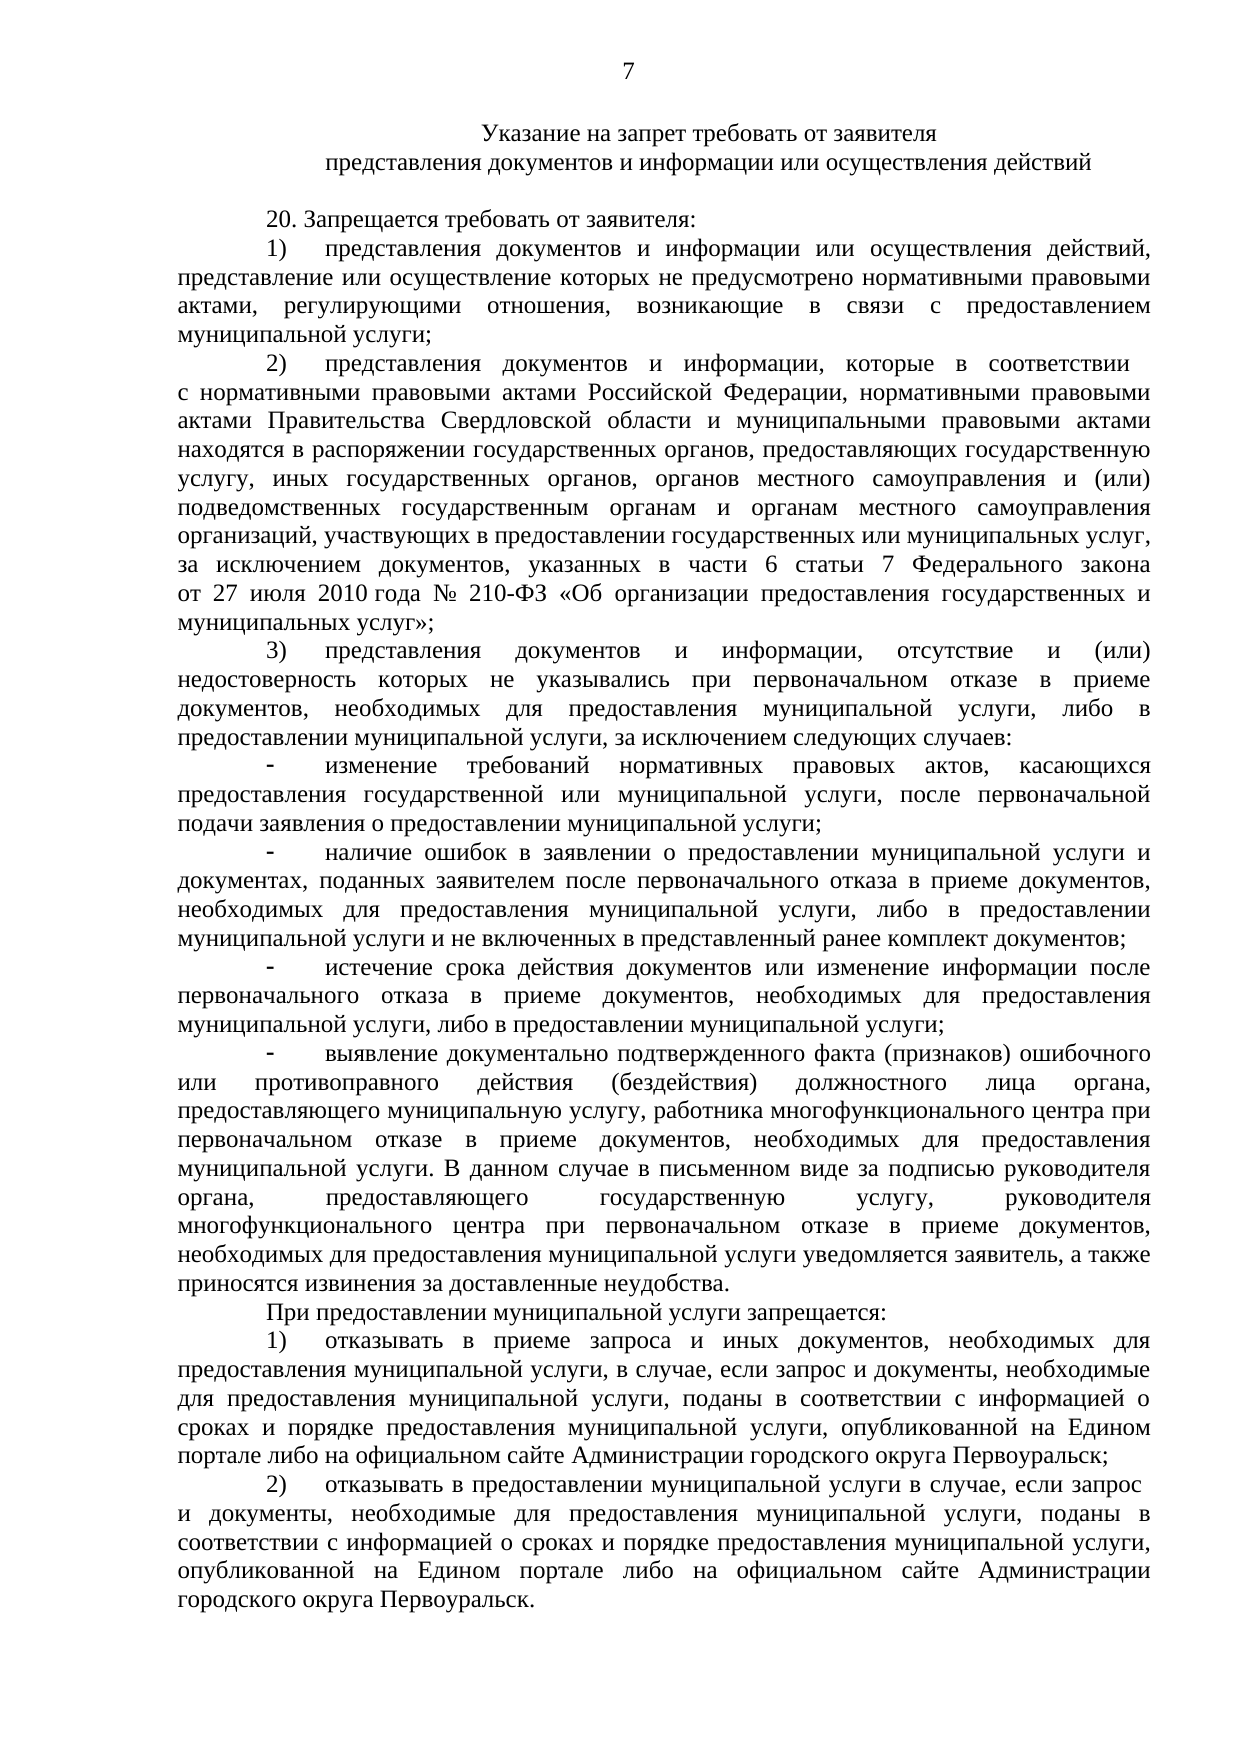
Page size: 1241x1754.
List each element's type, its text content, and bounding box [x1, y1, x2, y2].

list отказывать в предоставлении муниципальной услуги в случае, если запрос и документы, необходимые для предоставления муниципальной услуги, поданы в соответствии с информацией о сроках и порядке предоставления муниципальной услуги, опубликованной на Едином портале либо на официальном сайте Администрации городского округа Первоуральск. [177, 1469, 1152, 1613]
text 20. Запрещается требовать от заявителя: [177, 204, 1152, 233]
list представления документов и информации, которые в соответствии с нормативными правовыми актами Российской Федерации, нормативными правовыми актами Правительства Свердловской области и муниципальными правовыми актами находятся в распоряжении государственных органов, предоставляющих государственную услугу, иных государственных органов, органов местного самоуправления и (или) подведомственных государственным органам и органам местного самоуправления организаций, участвующих в предоставлении государственных или муниципальных услуг, за исключением документов, указанных в части 6 статьи 7 Федерального закона от 27 июля 2010 года № 210-ФЗ «Об организации предоставления государственных и муниципальных услуг»; [177, 348, 1152, 636]
list представления документов и информации или осуществления действий, представление или осуществление которых не предусмотрено нормативными правовыми актами, регулирующими отношения, возникающие в связи с предоставлением муниципальной услуги; [177, 233, 1152, 348]
list представления документов и информации, отсутствие и (или) недостоверность которых не указывались при первоначальном отказе в приеме документов, необходимых для предоставления муниципальной услуги, либо в предоставлении муниципальной услуги, за исключением следующих случаев: [177, 636, 1152, 751]
text Указание на запрет требовать от заявителя [177, 118, 1152, 147]
list наличие ошибок в заявлении о предоставлении муниципальной услуги и документах, поданных заявителем после первоначального отказа в приеме документов, необходимых для предоставления муниципальной услуги, либо в предоставлении муниципальной услуги и не включенных в представленный ранее комплект документов; [177, 837, 1152, 952]
list отказывать в приеме запроса и иных документов, необходимых для предоставления муниципальной услуги, в случае, если запрос и документы, необходимые для предоставления муниципальной услуги, поданы в соответствии с информацией о сроках и порядке предоставления муниципальной услуги, опубликованной на Едином портале либо на официальном сайте Администрации городского округа Первоуральск; [177, 1326, 1152, 1469]
list истечение срока действия документов или изменение информации после первоначального отказа в приеме документов, необходимых для предоставления муниципальной услуги, либо в предоставлении муниципальной услуги; [177, 952, 1152, 1038]
list выявление документально подтвержденного факта (признаков) ошибочного или противоправного действия (бездействия) должностного лица органа, предоставляющего муниципальную услугу, работника многофункционального центра при первоначальном отказе в приеме документов, необходимых для предоставления муниципальной услуги. В данном случае в письменном виде за подписью руководителя органа, предоставляющего государственную услугу, руководителя многофункционального центра при первоначальном отказе в приеме документов, необходимых для предоставления муниципальной услуги уведомляется заявитель, а также приносятся извинения за доставленные неудобства. [177, 1038, 1152, 1297]
text представления документов и информации или осуществления действий [177, 147, 1152, 176]
text При предоставлении муниципальной услуги запрещается: [177, 1297, 1152, 1326]
list изменение требований нормативных правовых актов, касающихся предоставления государственной или муниципальной услуги, после первоначальной подачи заявления о предоставлении муниципальной услуги; [177, 751, 1152, 837]
